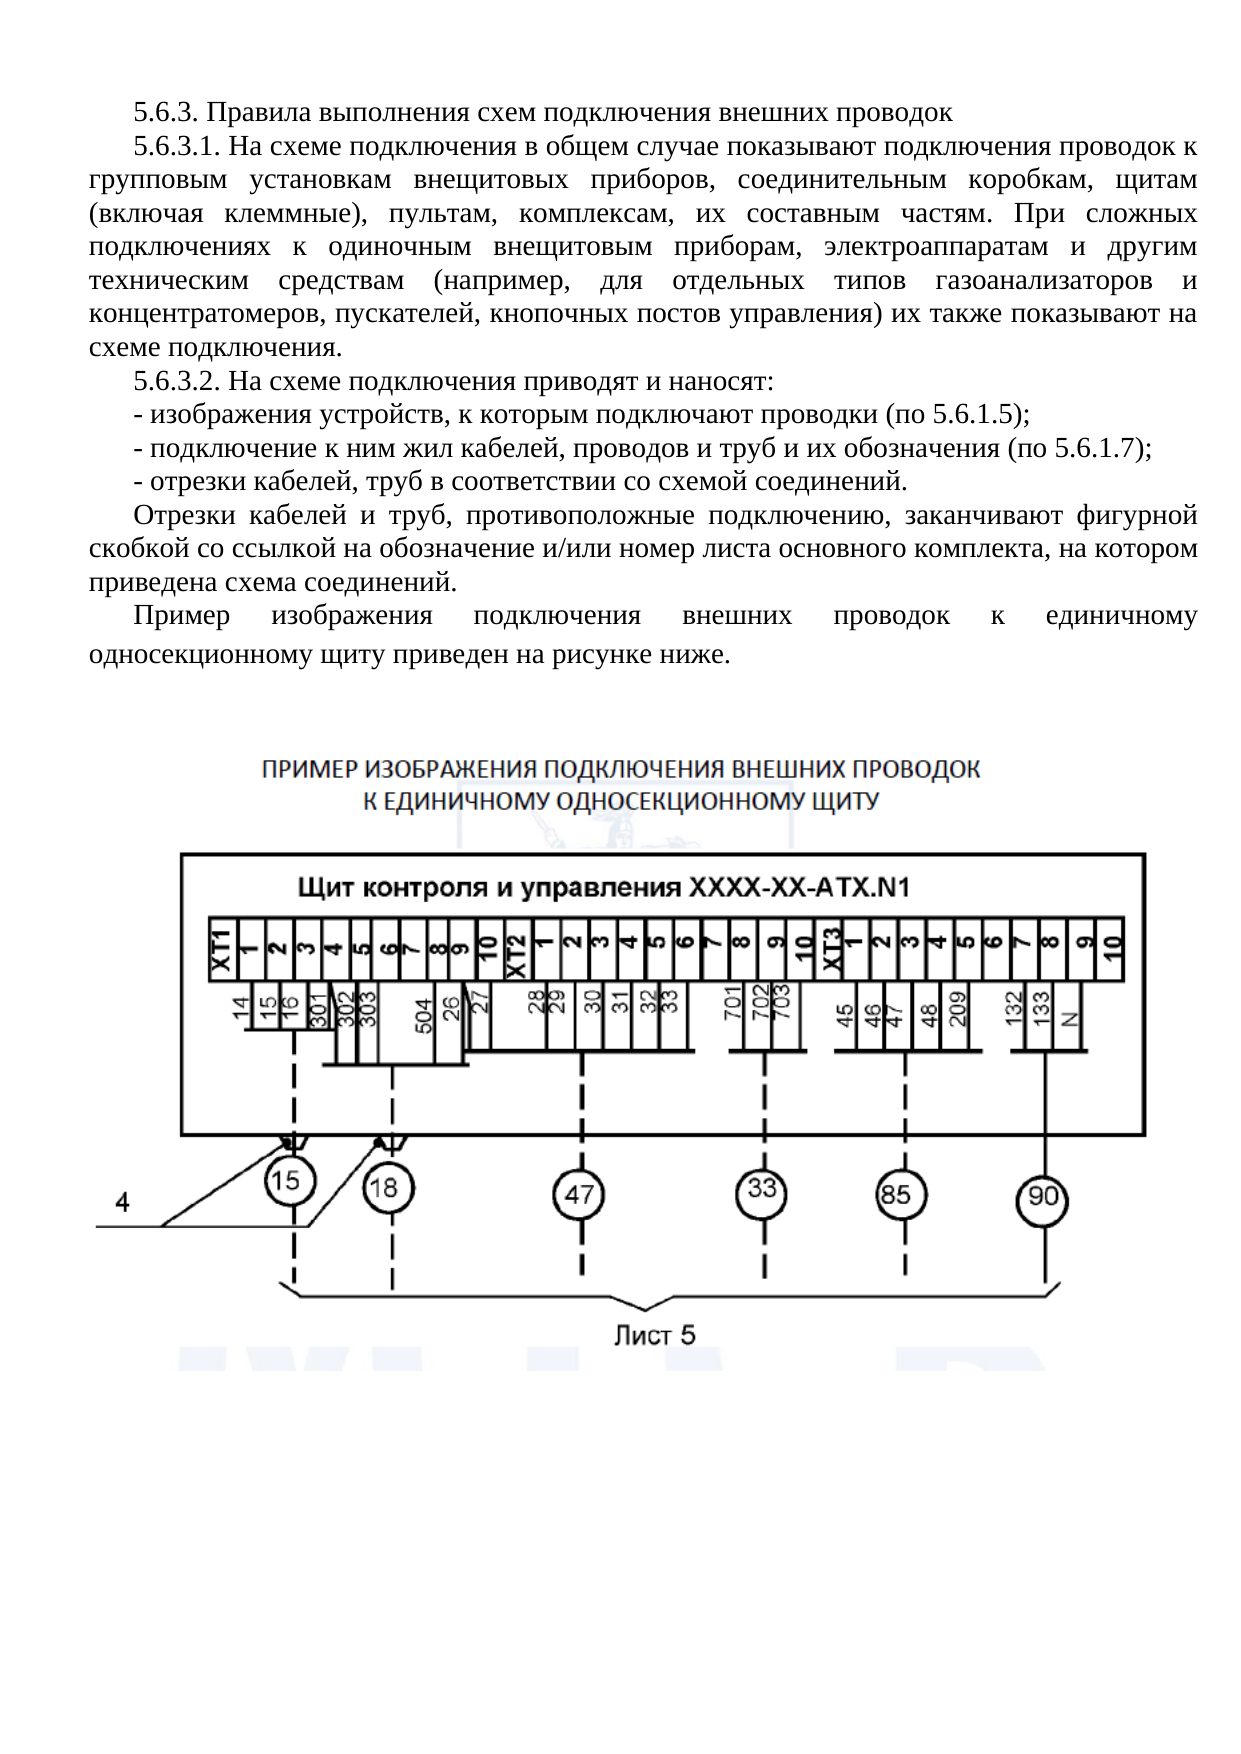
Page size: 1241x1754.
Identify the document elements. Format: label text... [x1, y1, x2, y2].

picture [76, 707, 1188, 1371]
text 5.6.3.1. На схеме подключения в общем случае показывают подключения проводок к групповым установкам внещитовых приборов, соединительным коробкам, щитам (включая клеммные), пультам, комплексам, их составным частям. При сложных подключениях к одиночным внещитовым приборам, электроаппаратам и другим техническим средствам (например, для отдельных типов газоанализаторов и концентратомеров, пускателей, кнопочных постов управления) их также показывают на схеме подключения. [89, 128, 1199, 363]
text Пример изображения подключения внешних проводок к единичному односекционному щиту приведен на рисунке ниже. [89, 597, 1199, 669]
text 5.6.3. Правила выполнения схем подключения внешних проводок [89, 94, 1199, 128]
text - изображения устройств, к которым подключают проводки (по 5.6.1.5); [89, 396, 1199, 430]
text - подключение к ним жил кабелей, проводов и труб и их обозначения (по 5.6.1.7); [89, 430, 1199, 463]
text 5.6.3.2. На схеме подключения приводят и наносят: [89, 363, 1199, 396]
text Отрезки кабелей и труб, противоположные подключению, заканчивают фигурной скобкой со ссылкой на обозначение и/или номер листа основного комплекта, на котором приведена схема соединений. [89, 497, 1199, 597]
text - отрезки кабелей, труб в соответствии со схемой соединений. [89, 463, 1199, 497]
